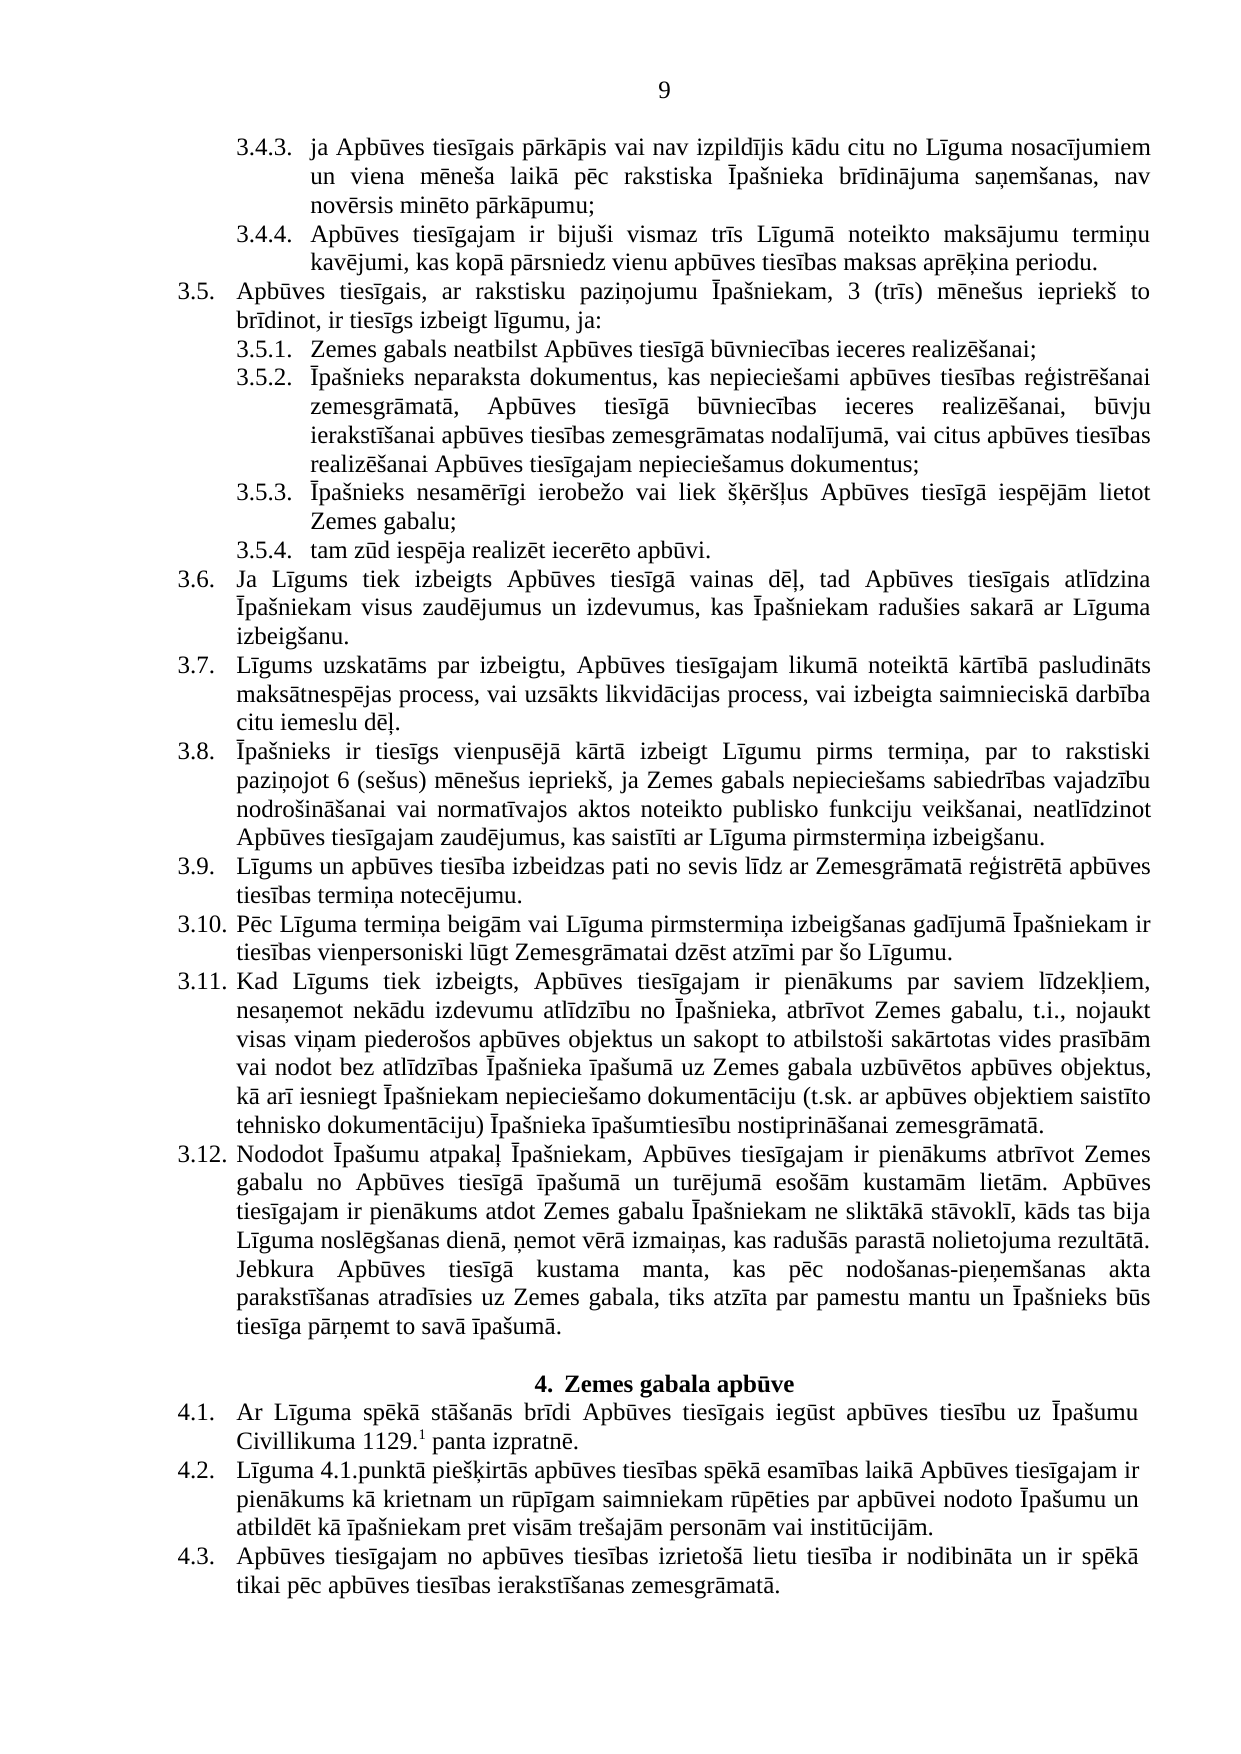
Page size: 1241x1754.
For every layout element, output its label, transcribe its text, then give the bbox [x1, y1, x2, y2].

list Apbūves tiesīgajam no apbūves tiesības izrietošā lietu tiesība ir nodibināta un ir spēkā tikai pēc apbūves tiesības ierakstīšanas zemesgrāmatā. [177, 1541, 1140, 1599]
list Līgums uzskatāms par izbeigtu, Apbūves tiesīgajam likumā noteiktā kārtībā pasludināts maksātnespējas process, vai uzsākts likvidācijas process, vai izbeigta saimnieciskā darbība citu iemeslu dēļ. [177, 650, 1152, 736]
list Apbūves tiesīgajam ir bijuši vismaz trīs Līgumā noteikto maksājumu termiņu kavējumi, kas kopā pārsniedz vienu apbūves tiesības maksas aprēķina periodu. [236, 219, 1152, 276]
list Līguma 4.1.punktā piešķirtās apbūves tiesības spēkā esamības laikā Apbūves tiesīgajam ir pienākums kā krietnam un rūpīgam saimniekam rūpēties par apbūvei nodoto Īpašumu un atbildēt kā īpašniekam pret visām trešajām personām vai institūcijām. [177, 1455, 1140, 1541]
list Līgums un apbūves tiesība izbeidzas pati no sevis līdz ar Zemesgrāmatā reģistrētā apbūves tiesības termiņa notecējumu. [177, 851, 1152, 909]
list Zemes gabals neatbilst Apbūves tiesīgā būvniecības ieceres realizēšanai; [236, 334, 1152, 362]
list Īpašnieks ir tiesīgs vienpusējā kārtā izbeigt Līgumu pirms termiņa, par to rakstiski paziņojot 6 (sešus) mēnešus iepriekš, ja Zemes gabals nepieciešams sabiedrības vajadzību nodrošināšanai vai normatīvajos aktos noteikto publisko funkciju veikšanai, neatlīdzinot Apbūves tiesīgajam zaudējumus, kas saistīti ar Līguma pirmstermiņa izbeigšanu. [177, 736, 1152, 851]
list Pēc Līguma termiņa beigām vai Līguma pirmstermiņa izbeigšanas gadījumā Īpašniekam ir tiesības vienpersoniski lūgt Zemesgrāmatai dzēst atzīmi par šo Līgumu. [177, 909, 1152, 966]
list Īpašnieks nesamērīgi ierobežo vai liek šķēršļus Apbūves tiesīgā iespējām lietot Zemes gabalu; [236, 477, 1152, 535]
list Ja Līgums tiek izbeigts Apbūves tiesīgā vainas dēļ, tad Apbūves tiesīgais atlīdzina Īpašniekam visus zaudējumus un izdevumus, kas Īpašniekam radušies sakarā ar Līguma izbeigšanu. [177, 564, 1152, 650]
list Zemes gabala apbūve [177, 1369, 1152, 1397]
list Apbūves tiesīgais, ar rakstisku paziņojumu Īpašniekam, 3 (trīs) mēnešus iepriekš to brīdinot, ir tiesīgs izbeigt līgumu, ja: [177, 276, 1152, 334]
list Ar Līguma spēkā stāšanās brīdi Apbūves tiesīgais iegūst apbūves tiesību uz Īpašumu Civillikuma 1129.1 panta izpratnē. [177, 1397, 1140, 1455]
list Nododot Īpašumu atpakaļ Īpašniekam, Apbūves tiesīgajam ir pienākums atbrīvot Zemes gabalu no Apbūves tiesīgā īpašumā un turējumā esošām kustamām lietām. Apbūves tiesīgajam ir pienākums atdot Zemes gabalu Īpašniekam ne sliktākā stāvoklī, kāds tas bija Līguma noslēgšanas dienā, ņemot vērā izmaiņas, kas radušās parastā nolietojuma rezultātā. Jebkura Apbūves tiesīgā kustama manta, kas pēc nodošanas-pieņemšanas akta parakstīšanas atradīsies uz Zemes gabala, tiks atzīta par pamestu mantu un Īpašnieks būs tiesīga pārņemt to savā īpašumā. [177, 1139, 1152, 1340]
list Kad Līgums tiek izbeigts, Apbūves tiesīgajam ir pienākums par saviem līdzekļiem, nesaņemot nekādu izdevumu atlīdzību no Īpašnieka, atbrīvot Zemes gabalu, t.i., nojaukt visas viņam piederošos apbūves objektus un sakopt to atbilstoši sakārtotas vides prasībām vai nodot bez atlīdzības Īpašnieka īpašumā uz Zemes gabala uzbūvētos apbūves objektus, kā arī iesniegt Īpašniekam nepieciešamo dokumentāciju (t.sk. ar apbūves objektiem saistīto tehnisko dokumentāciju) Īpašnieka īpašumtiesību nostiprināšanai zemesgrāmatā. [177, 966, 1152, 1139]
list Īpašnieks neparaksta dokumentus, kas nepieciešami apbūves tiesības reģistrēšanai zemesgrāmatā, Apbūves tiesīgā būvniecības ieceres realizēšanai, būvju ierakstīšanai apbūves tiesības zemesgrāmatas nodalījumā, vai citus apbūves tiesības realizēšanai Apbūves tiesīgajam nepieciešamus dokumentus; [236, 362, 1152, 477]
list ja Apbūves tiesīgais pārkāpis vai nav izpildījis kādu citu no Līguma nosacījumiem un viena mēneša laikā pēc rakstiska Īpašnieka brīdinājuma saņemšanas, nav novērsis minēto pārkāpumu; [236, 132, 1152, 219]
list tam zūd iespēja realizēt iecerēto apbūvi. [236, 535, 1152, 564]
